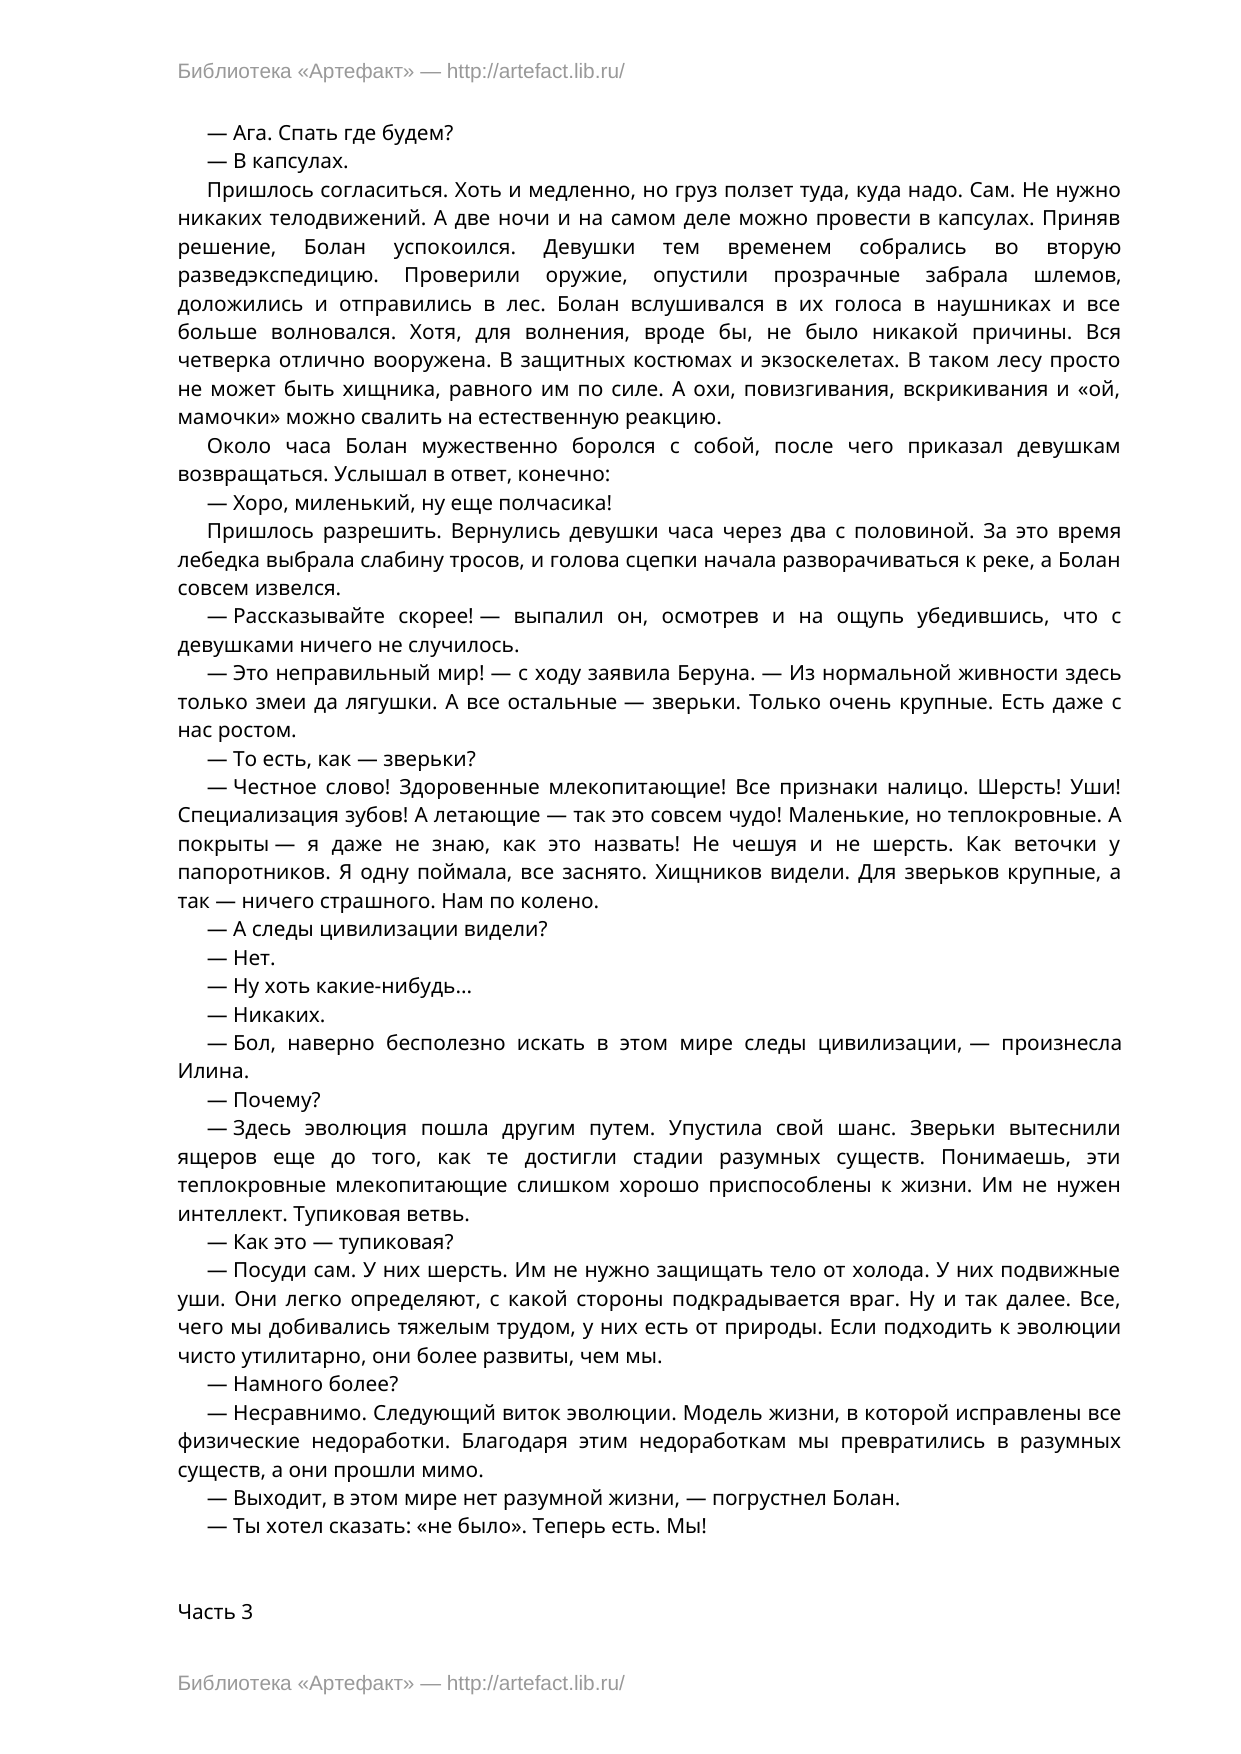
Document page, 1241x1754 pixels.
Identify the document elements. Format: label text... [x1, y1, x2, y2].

text Часть 3 [177, 1597, 1122, 1625]
text — Несравнимо. Следующий виток эволюции. Модель жизни, в которой исправлены все физические недоработки. Благодаря этим недоработкам мы превратились в разумных существ, а они прошли мимо. [177, 1398, 1122, 1483]
text — А следы цивилизации видели? [177, 914, 1122, 943]
text — Ага. Спать где будем? [177, 118, 1122, 147]
text — То есть, как — зверьки? [177, 744, 1122, 772]
text — Почему? [177, 1085, 1122, 1113]
text — В капсулах. [177, 147, 1122, 175]
text Пришлось разрешить. Вернулись девушки часа через два с половиной. За это время лебедка выбрала слабину тросов, и голова сцепки начала разворачиваться к реке, а Болан совсем извелся. [177, 516, 1122, 602]
text — Здесь эволюция пошла другим путем. Упустила свой шанс. Зверьки вытеснили ящеров еще до того, как те достигли стадии разумных существ. Понимаешь, эти теплокровные млекопитающие слишком хорошо приспособлены к жизни. Им не нужен интеллект. Тупиковая ветвь. [177, 1113, 1122, 1227]
text — Честное слово! Здоровенные млекопитающие! Все признаки налицо. Шерсть! Уши! Специализация зубов! А летающие — так это совсем чудо! Маленькие, но теплокровные. А покрыты — я даже не знаю, как это назвать! Не чешуя и не шерсть. Как веточки у папоротников. Я одну поймала, все заснято. Хищников видели. Для зверьков крупные, а так — ничего страшного. Нам по колено. [177, 772, 1122, 914]
text — Ну хоть какие-нибудь... [177, 971, 1122, 1000]
text — Хоро, миленький, ну еще полчасика! [177, 488, 1122, 516]
text Около часа Болан мужественно боролся с собой, после чего приказал девушкам возвращаться. Услышал в ответ, конечно: [177, 431, 1122, 488]
text — Нет. [177, 943, 1122, 971]
text — Бол, наверно бесполезно искать в этом мире следы цивилизации, — произнесла Илина. [177, 1028, 1122, 1085]
text — Это неправильный мир! — с ходу заявила Беруна. — Из нормальной живности здесь только змеи да лягушки. А все остальные — зверьки. Только очень крупные. Есть даже с нас ростом. [177, 658, 1122, 744]
text — Посуди сам. У них шерсть. Им не нужно защищать тело от холода. У них подвижные уши. Они легко определяют, с какой стороны подкрадывается враг. Ну и так далее. Все, чего мы добивались тяжелым трудом, у них есть от природы. Если подходить к эволюции чисто утилитарно, они более развиты, чем мы. [177, 1256, 1122, 1369]
text — Рассказывайте скорее! — выпалил он, осмотрев и на ощупь убедившись, что с девушками ничего не случилось. [177, 602, 1122, 658]
text — Как это — тупиковая? [177, 1227, 1122, 1256]
text Пришлось согласиться. Хоть и медленно, но груз ползет туда, куда надо. Сам. Не нужно никаких телодвижений. А две ночи и на самом деле можно провести в капсулах. Приняв решение, Болан успокоился. Девушки тем временем собрались во вторую разведэкспедицию. Проверили оружие, опустили прозрачные забрала шлемов, доложились и отправились в лес. Болан вслушивался в их голоса в наушниках и все больше волновался. Хотя, для волнения, вроде бы, не было никакой причины. Вся четверка отлично вооружена. В защитных костюмах и экзоскелетах. В таком лесу просто не может быть хищника, равного им по силе. А охи, повизгивания, вскрикивания и «ой, мамочки» можно свалить на естественную реакцию. [177, 175, 1122, 431]
text — Выходит, в этом мире нет разумной жизни, — погрустнел Болан. [177, 1483, 1122, 1512]
text — Никаких. [177, 1000, 1122, 1028]
text — Намного более? [177, 1369, 1122, 1398]
text — Ты хотел сказать: «не было». Теперь есть. Мы! [177, 1512, 1122, 1540]
